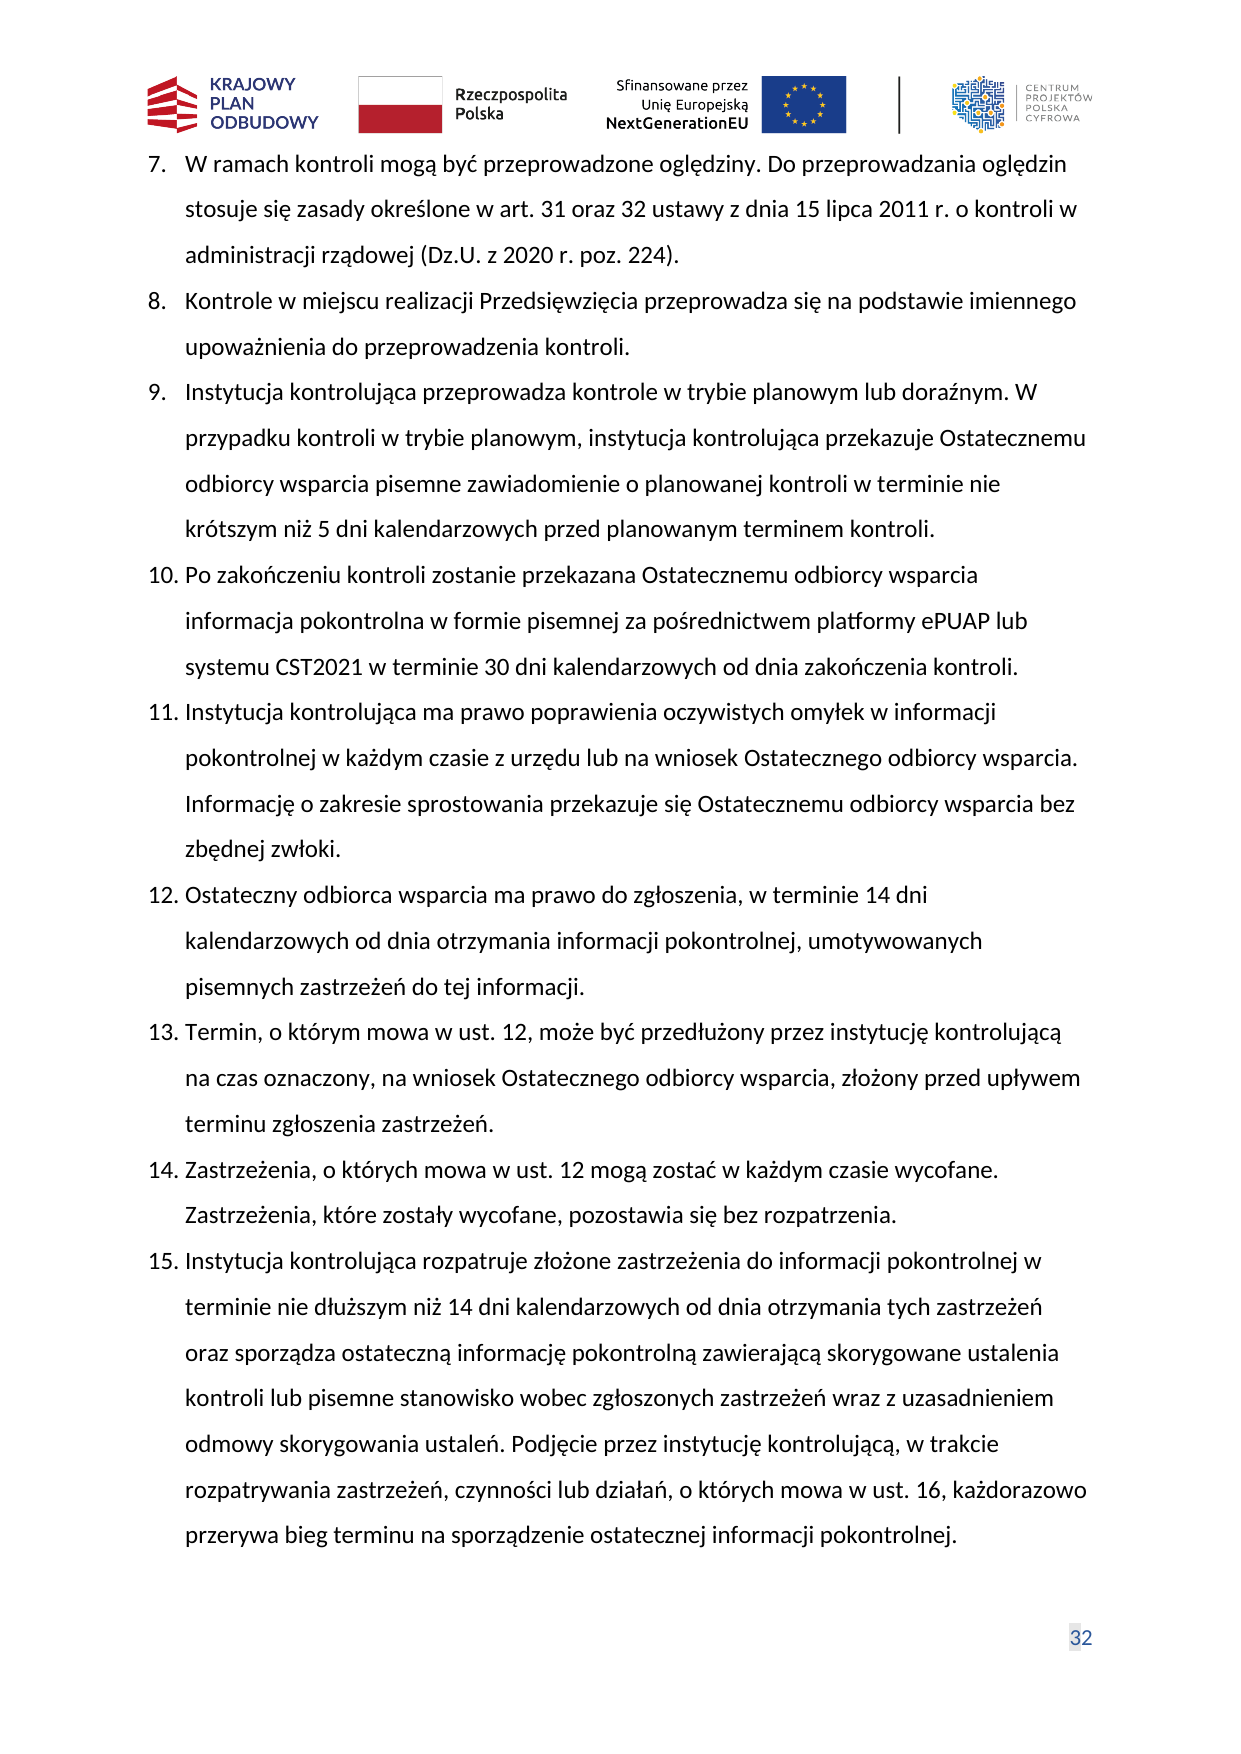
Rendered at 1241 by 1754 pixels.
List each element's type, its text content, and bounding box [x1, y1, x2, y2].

picture [147, 76, 1093, 134]
list W ramach kontroli mogą być przeprowadzone oględziny. Do przeprowadzania oględzin stosuje się zasady określone w art. 31 oraz 32 ustawy z dnia 15 lipca 2011 r. o kontroli w administracji rządowej (Dz.U. z 2020 r. poz. 224). [148, 148, 1092, 270]
list Po zakończeniu kontroli zostanie przekazana Ostatecznemu odbiorcy wsparcia informacja pokontrolna w formie pisemnej za pośrednictwem platformy ePUAP lub systemu CST2021 w terminie 30 dni kalendarzowych od dnia zakończenia kontroli. [148, 559, 1092, 681]
list Instytucja kontrolująca przeprowadza kontrole w trybie planowym lub doraźnym. W przypadku kontroli w trybie planowym, instytucja kontrolująca przekazuje Ostatecznemu odbiorcy wsparcia pisemne zawiadomienie o planowanej kontroli w terminie nie krótszym niż 5 dni kalendarzowych przed planowanym terminem kontroli. [148, 376, 1092, 544]
list Ostateczny odbiorca wsparcia ma prawo do zgłoszenia, w terminie 14 dni kalendarzowych od dnia otrzymania informacji pokontrolnej, umotywowanych pisemnych zastrzeżeń do tej informacji. [148, 879, 1092, 1001]
list Kontrole w miejscu realizacji Przedsięwzięcia przeprowadza się na podstawie imiennego upoważnienia do przeprowadzenia kontroli. [148, 285, 1092, 361]
list Termin, o którym mowa w ust. 12, może być przedłużony przez instytucję kontrolującą na czas oznaczony, na wniosek Ostatecznego odbiorcy wsparcia, złożony przed upływem terminu zgłoszenia zastrzeżeń. [148, 1017, 1092, 1138]
list Zastrzeżenia, o których mowa w ust. 12 mogą zostać w każdym czasie wycofane. Zastrzeżenia, które zostały wycofane, pozostawia się bez rozpatrzenia. [148, 1154, 1092, 1230]
list Instytucja kontrolująca rozpatruje złożone zastrzeżenia do informacji pokontrolnej w terminie nie dłuższym niż 14 dni kalendarzowych od dnia otrzymania tych zastrzeżeń oraz sporządza ostateczną informację pokontrolną zawierającą skorygowane ustalenia kontroli lub pisemne stanowisko wobec zgłoszonych zastrzeżeń wraz z uzasadnieniem odmowy skorygowania ustaleń. Podjęcie przez instytucję kontrolującą, w trakcie rozpatrywania zastrzeżeń, czynności lub działań, o których mowa w ust. 16, każdorazowo przerywa bieg terminu na sporządzenie ostatecznej informacji pokontrolnej. [148, 1245, 1092, 1550]
list Instytucja kontrolująca ma prawo poprawienia oczywistych omyłek w informacji pokontrolnej w każdym czasie z urzędu lub na wniosek Ostatecznego odbiorcy wsparcia. Informację o zakresie sprostowania przekazuje się Ostatecznemu odbiorcy wsparcia bez zbędnej zwłoki. [148, 696, 1092, 864]
